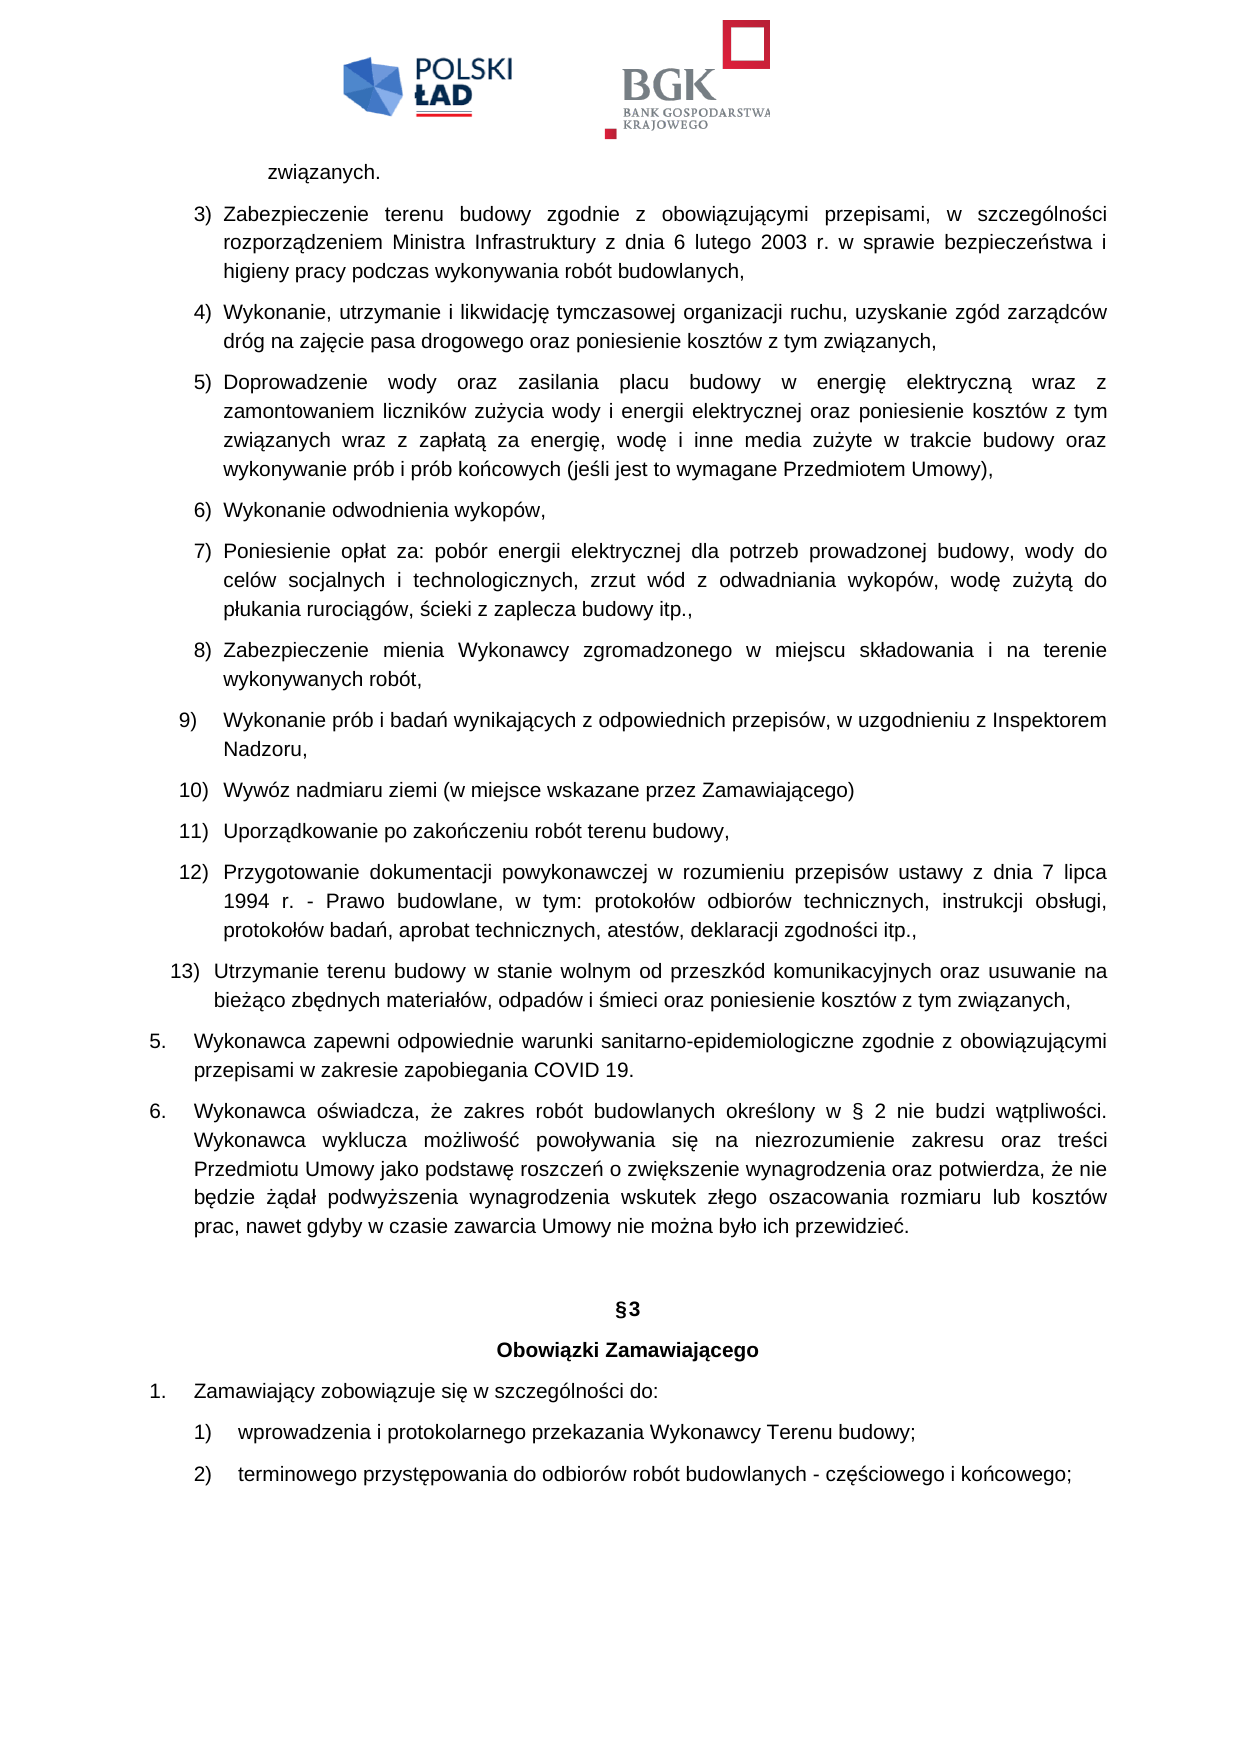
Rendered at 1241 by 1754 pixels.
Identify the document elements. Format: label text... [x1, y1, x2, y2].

list Doprowadzenie wody oraz zasilania placu budowy w energię elektryczną wraz z zamontowaniem liczników zużycia wody i energii elektrycznej oraz poniesienie kosztów z tym związanych wraz z zapłatą za energię, wodę i inne media zużyte w trakcie budowy oraz wykonywanie prób i prób końcowych (jeśli jest to wymagane Przedmiotem Umowy), [193, 370, 1108, 480]
list Wykonawca zapewni odpowiednie warunki sanitarno-epidemiologiczne zgodnie z obowiązującymi przepisami w zakresie zapobiegania COVID 19. [149, 1029, 1108, 1082]
list Zabezpieczenie terenu budowy zgodnie z obowiązującymi przepisami, w szczególności rozporządzeniem Ministra Infrastruktury z dnia 6 lutego 2003 r. w sprawie bezpieczeństwa i higieny pracy podczas wykonywania robót budowlanych, [193, 201, 1108, 283]
list Utrzymanie terenu budowy w stanie wolnym od przeszkód komunikacyjnych oraz usuwanie na bieżąco zbędnych materiałów, odpadów i śmieci oraz poniesienie kosztów z tym związanych, [170, 959, 1108, 1012]
list Uporządkowanie po zakończeniu robót terenu budowy, [179, 819, 1108, 843]
list Wywóz nadmiaru ziemi (w miejsce wskazane przez Zamawiającego) [179, 778, 1108, 802]
list Przygotowanie dokumentacji powykonawczej w rozumieniu przepisów ustawy z dnia 7 lipca 1994 r. - Prawo budowlane, w tym: protokołów odbiorów technicznych, instrukcji obsługi, protokołów badań, aprobat technicznych, atestów, deklaracji zgodności itp., [179, 860, 1108, 942]
picture [331, 28, 541, 148]
text §3 [149, 1296, 1106, 1320]
list Zabezpieczenie mienia Wykonawcy zgromadzonego w miejscu składowania i na terenie wykonywanych robót, [193, 638, 1108, 690]
list Poniesienie opłat za: pobór energii elektrycznej dla potrzeb prowadzonej budowy, wody do celów socjalnych i technologicznych, zrzut wód z odwadniania wykopów, wodę zużytą do płukania rurociągów, ścieki z zaplecza budowy itp., [193, 539, 1108, 620]
list Wykonawca oświadcza, że zakres robót budowlanych określony w § 2 nie budzi wątpliwości. Wykonawca wyklucza możliwość powoływania się na niezrozumienie zakresu oraz treści Przedmiotu Umowy jako podstawę roszczeń o zwiększenie wynagrodzenia oraz potwierdza, że nie będzie żądał podwyższenia wynagrodzenia wskutek złego oszacowania rozmiaru lub kosztów prac, nawet gdyby w czasie zawarcia Umowy nie można było ich przewidzieć. [149, 1099, 1108, 1238]
list Zamawiający zobowiązuje się w szczególności do: [149, 1379, 1108, 1403]
list Wykonanie, utrzymanie i likwidację tymczasowej organizacji ruchu, uzyskanie zgód zarządców dróg na zajęcie pasa drogowego oraz poniesienie kosztów z tym związanych, [193, 300, 1108, 353]
list terminowego przystępowania do odbiorów robót budowlanych - częściowego i końcowego; [193, 1461, 1108, 1485]
text Obowiązki Zamawiającego [149, 1338, 1106, 1362]
list Wykonanie prób i badań wynikających z odpowiednich przepisów, w uzgodnieniu z Inspektorem Nadzoru, [179, 708, 1108, 760]
list Wykonanie odwodnienia wykopów, [193, 498, 1108, 522]
picture [604, 20, 770, 139]
list wprowadzenia i protokolarnego przekazania Wykonawcy Terenu budowy; [193, 1420, 1108, 1444]
